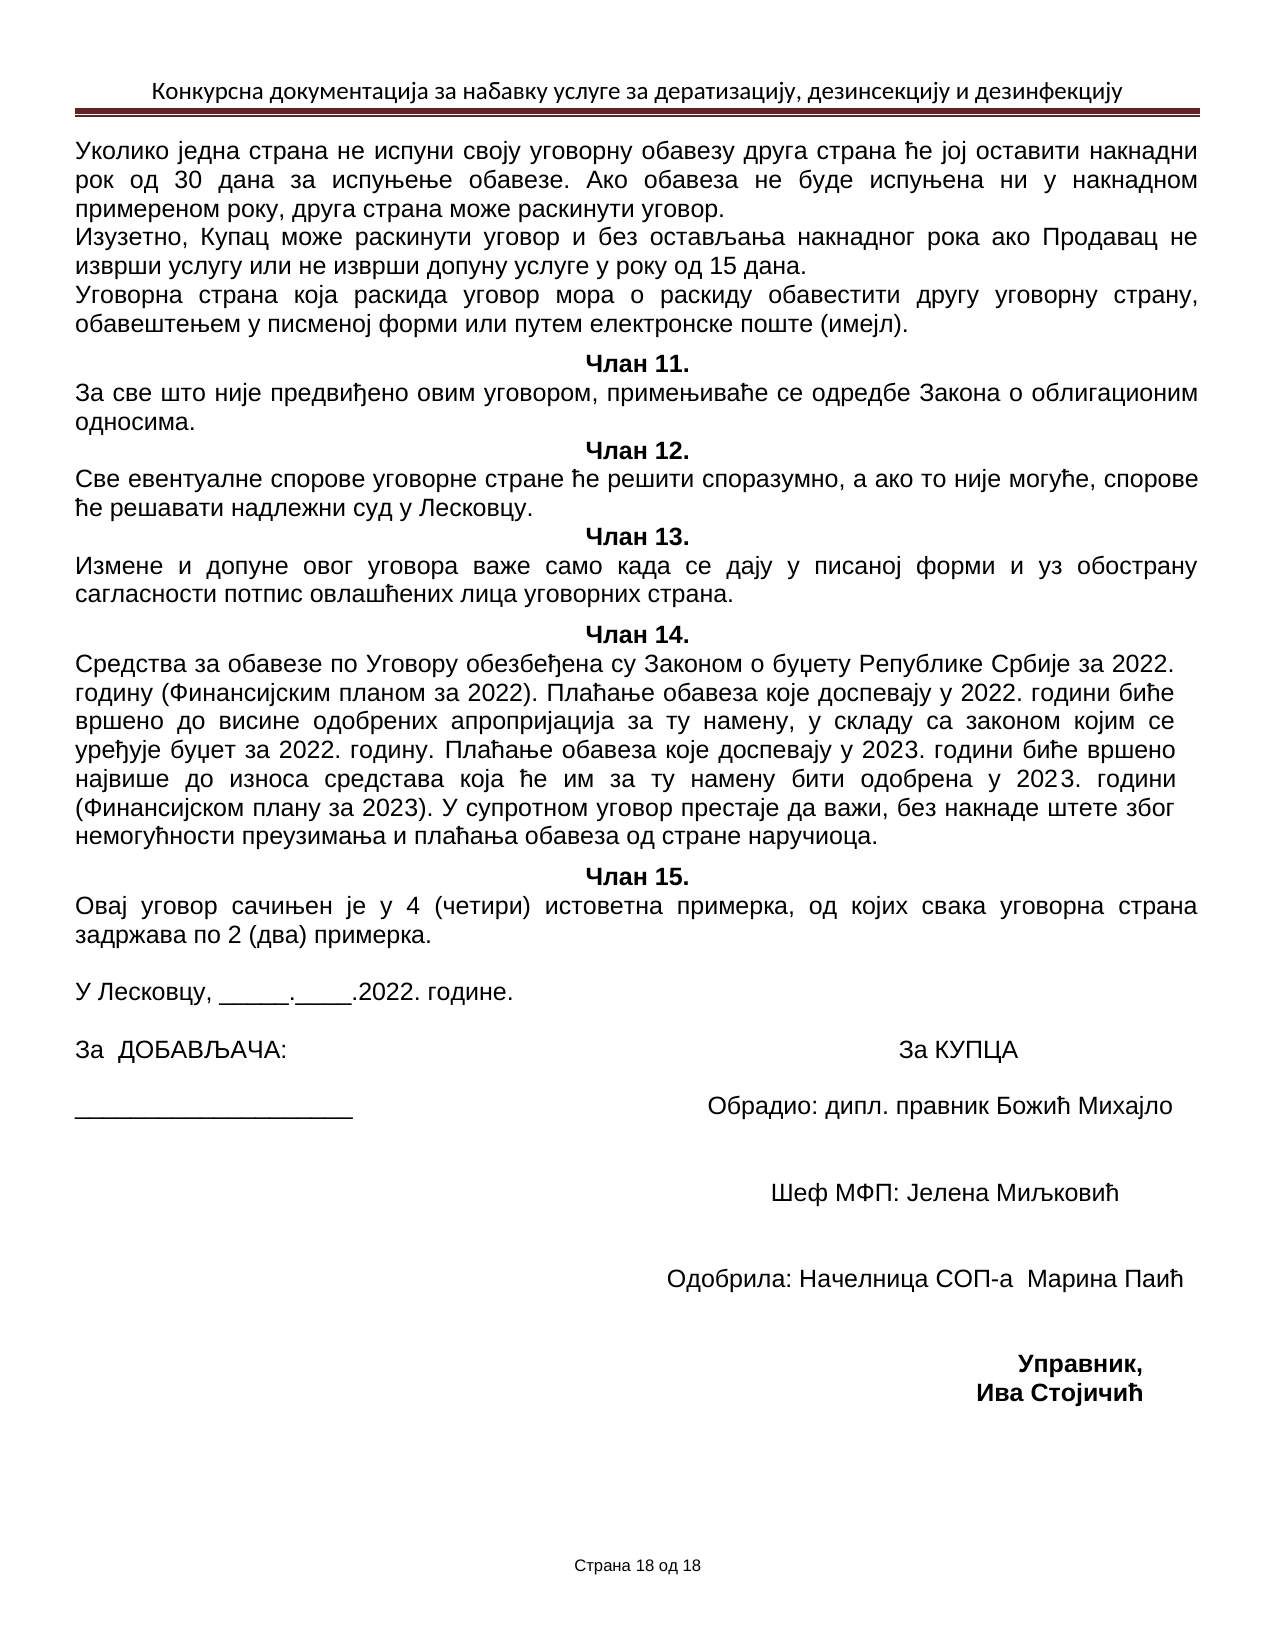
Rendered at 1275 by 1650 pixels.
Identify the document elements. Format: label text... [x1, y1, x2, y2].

text Уговорна страна која раскида уговор мора о раскиду обавестити другу уговорну страну, обавештењем у писменој форми или путем електронске поште (имејл). [75, 280, 1200, 337]
text Члан 11. [75, 349, 1200, 378]
text Члан 15. [75, 862, 1200, 891]
text Члан 13. [75, 522, 1200, 551]
text За све што није предвиђено овим уговором, примењиваће се одредбе Закона о облигационим односима. [75, 378, 1200, 436]
text Члан 12. [75, 436, 1200, 464]
text Овај уговор сачињен је у 4 (четири) истоветна примерка, од којих свака уговорна страна задржава по 2 (два) примерка. [75, 891, 1200, 948]
text Ива Стојичић [75, 1378, 1200, 1407]
text Управник, [75, 1349, 1200, 1378]
text Одобрила: Начелница СОП-а Марина Паић [75, 1264, 1200, 1293]
text Измене и допуне овог уговора важе само када се дају у писаној форми и уз обострану сагласности потпис овлашћених лица уговорних страна. [75, 551, 1200, 608]
text Средства за обавезе по Уговору обезбеђена су Законом о буџету Републике Србије за 2022. годину (Финансијским планом за 2022). Плаћање обавеза које доспевају у 2022. години биће вршено до висине одобрених апропријација за ту намену, у складу са законом којим се уређује буџет за 2022. годину. Плаћање обавеза које доспевају у 2023. години биће вршено највише до износа средстава која ће им за ту намену бити одобрена у 2023. години (Финансијском плану за 2023). У супротном уговор престаје да важи, без накнаде штете због немогућности преузимања и плаћања обавеза од стране наручиоца. [75, 649, 1176, 850]
text Уколико једна страна не испуни своју уговорну обавезу друга страна ће јој оставити накнадни рок од 30 дана за испуњење обавезе. Ако обавеза не буде испуњена ни у накнадном примереном року, друга страна може раскинути уговор. [75, 136, 1200, 222]
text Изузетно, Купац може раскинути уговор и без остављања накнадног рока ако Продавац не изврши услугу или не изврши допуну услуге у року од 15 дана. [75, 222, 1200, 280]
text Члан 14. [75, 620, 1200, 649]
text У Лесковцу, _____.____.2022. године. [75, 977, 1200, 1006]
text Шеф МФП: Јелена Миљковић [37, 1178, 1200, 1206]
text За ДОБАВЉАЧА: За КУПЦА [75, 1034, 1200, 1063]
text Све евентуалне спорове уговорне стране ће решити споразумно, а ако то није могуће, спорове ће решавати надлежни суд у Лесковцу. [75, 464, 1200, 522]
text ____________________ Обрадио: дипл. правник Божић Михајло [75, 1063, 1200, 1120]
